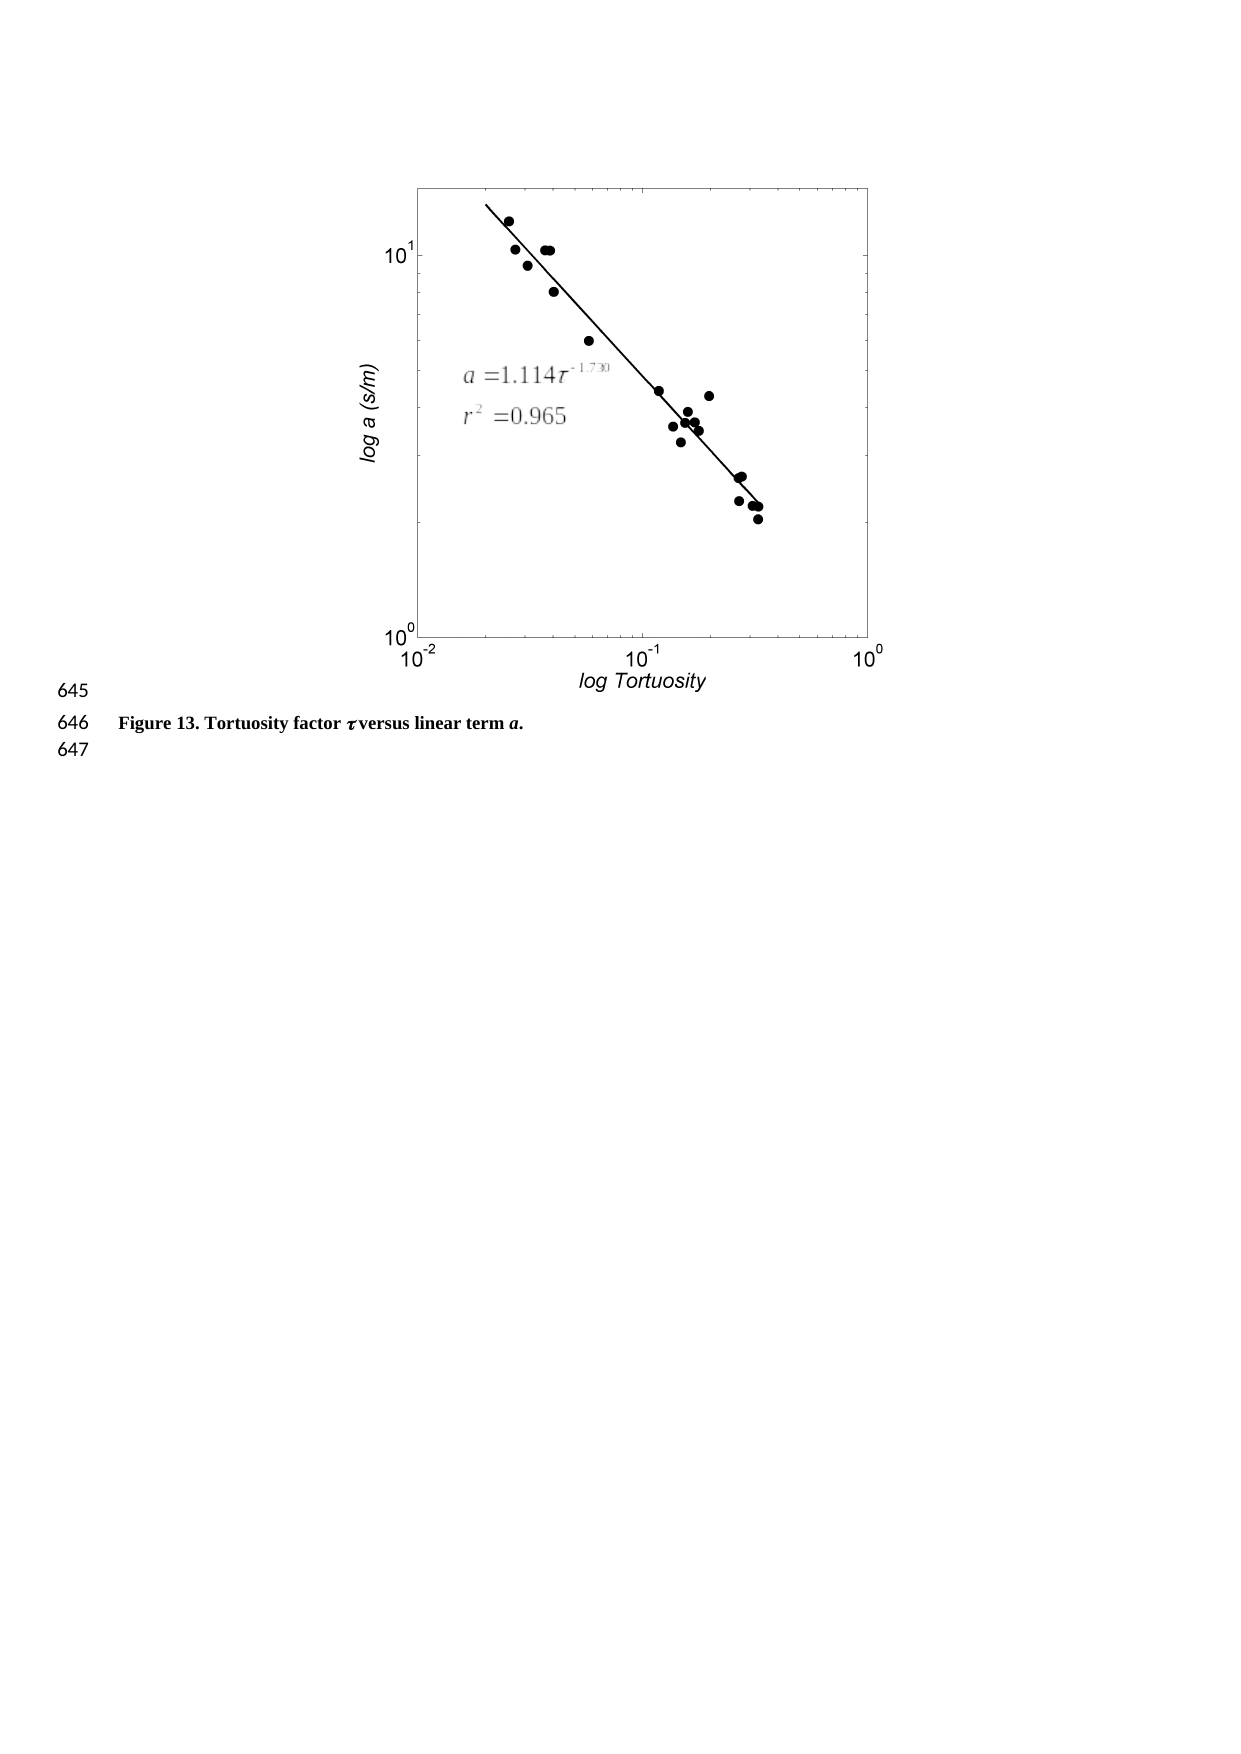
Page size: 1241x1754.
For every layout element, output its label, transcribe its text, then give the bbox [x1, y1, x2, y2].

text Figure . Tortuosity factor versus linear term a. [118, 712, 1122, 733]
picture [350, 147, 890, 698]
